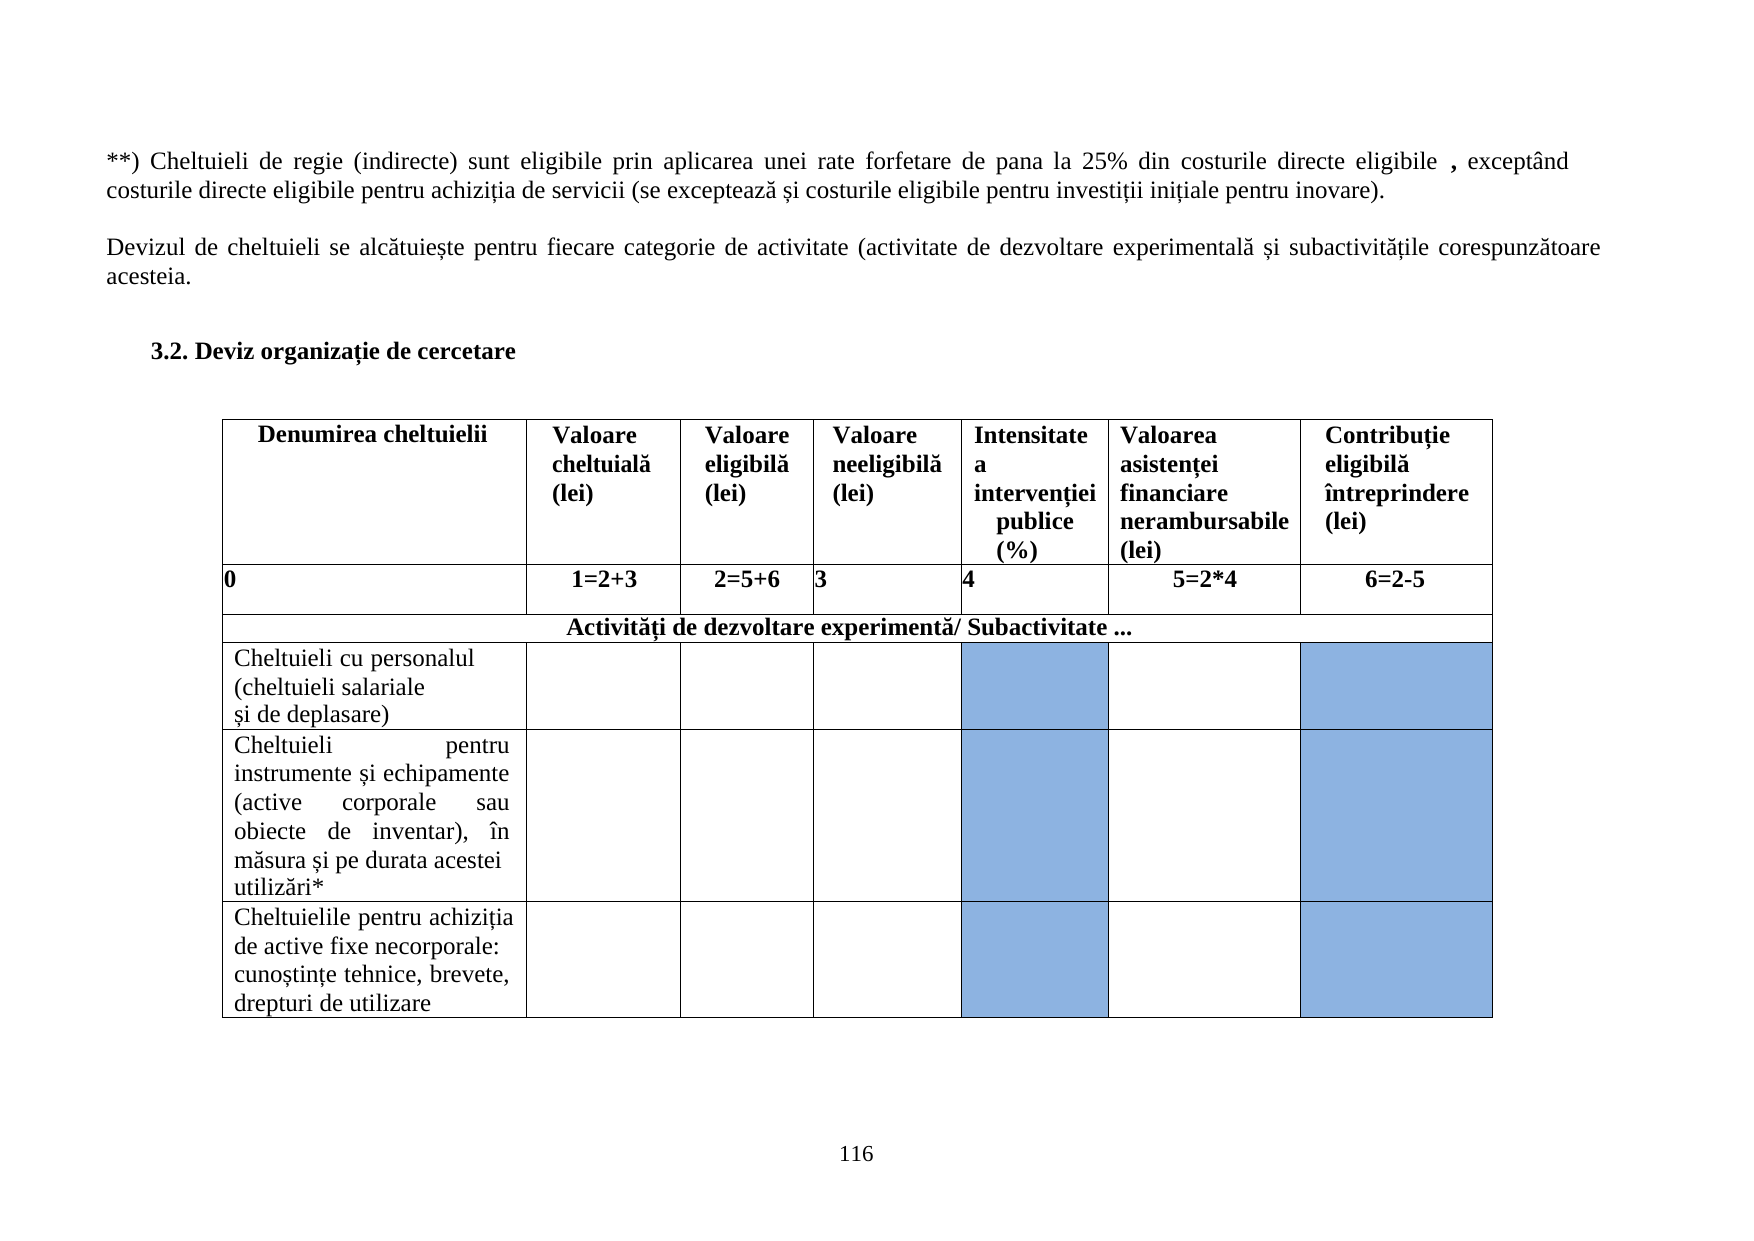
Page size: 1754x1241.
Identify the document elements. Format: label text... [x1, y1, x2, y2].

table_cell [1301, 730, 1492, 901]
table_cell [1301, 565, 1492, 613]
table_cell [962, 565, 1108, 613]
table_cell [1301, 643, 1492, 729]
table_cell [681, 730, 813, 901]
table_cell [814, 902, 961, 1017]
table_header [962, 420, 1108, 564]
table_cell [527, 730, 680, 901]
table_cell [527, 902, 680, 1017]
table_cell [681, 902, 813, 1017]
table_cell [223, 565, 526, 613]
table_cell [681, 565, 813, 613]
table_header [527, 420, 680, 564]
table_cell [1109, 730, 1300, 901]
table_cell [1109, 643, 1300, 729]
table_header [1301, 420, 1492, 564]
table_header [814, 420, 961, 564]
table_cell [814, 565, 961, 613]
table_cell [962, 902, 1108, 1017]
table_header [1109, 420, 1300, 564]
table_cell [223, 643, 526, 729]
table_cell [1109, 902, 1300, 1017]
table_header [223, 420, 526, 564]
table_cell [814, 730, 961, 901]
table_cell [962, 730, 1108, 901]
text **) Cheltuieli de regie (indirecte) sunt eligibile prin aplicarea unei rate forfetare de pana la 25% din costurile directe eligibile , exceptând costurile directe eligibile pentru achiziția de servicii (se exceptează și costurile eligibile pentru investiții inițiale pentru inovare). [106, 146, 1569, 204]
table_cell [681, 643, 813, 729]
text Devizul de cheltuieli se alcătuiește pentru fiecare categorie de activitate (activitate de dezvoltare experimentală și subactivitățile corespunzătoare acesteia. [106, 232, 1603, 290]
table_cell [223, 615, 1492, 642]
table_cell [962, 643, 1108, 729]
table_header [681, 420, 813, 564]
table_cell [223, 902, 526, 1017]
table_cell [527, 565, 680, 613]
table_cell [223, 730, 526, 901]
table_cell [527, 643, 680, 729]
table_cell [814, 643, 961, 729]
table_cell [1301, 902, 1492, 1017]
subtitle Deviz organizație de cercetare [151, 336, 1618, 364]
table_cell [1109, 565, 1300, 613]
